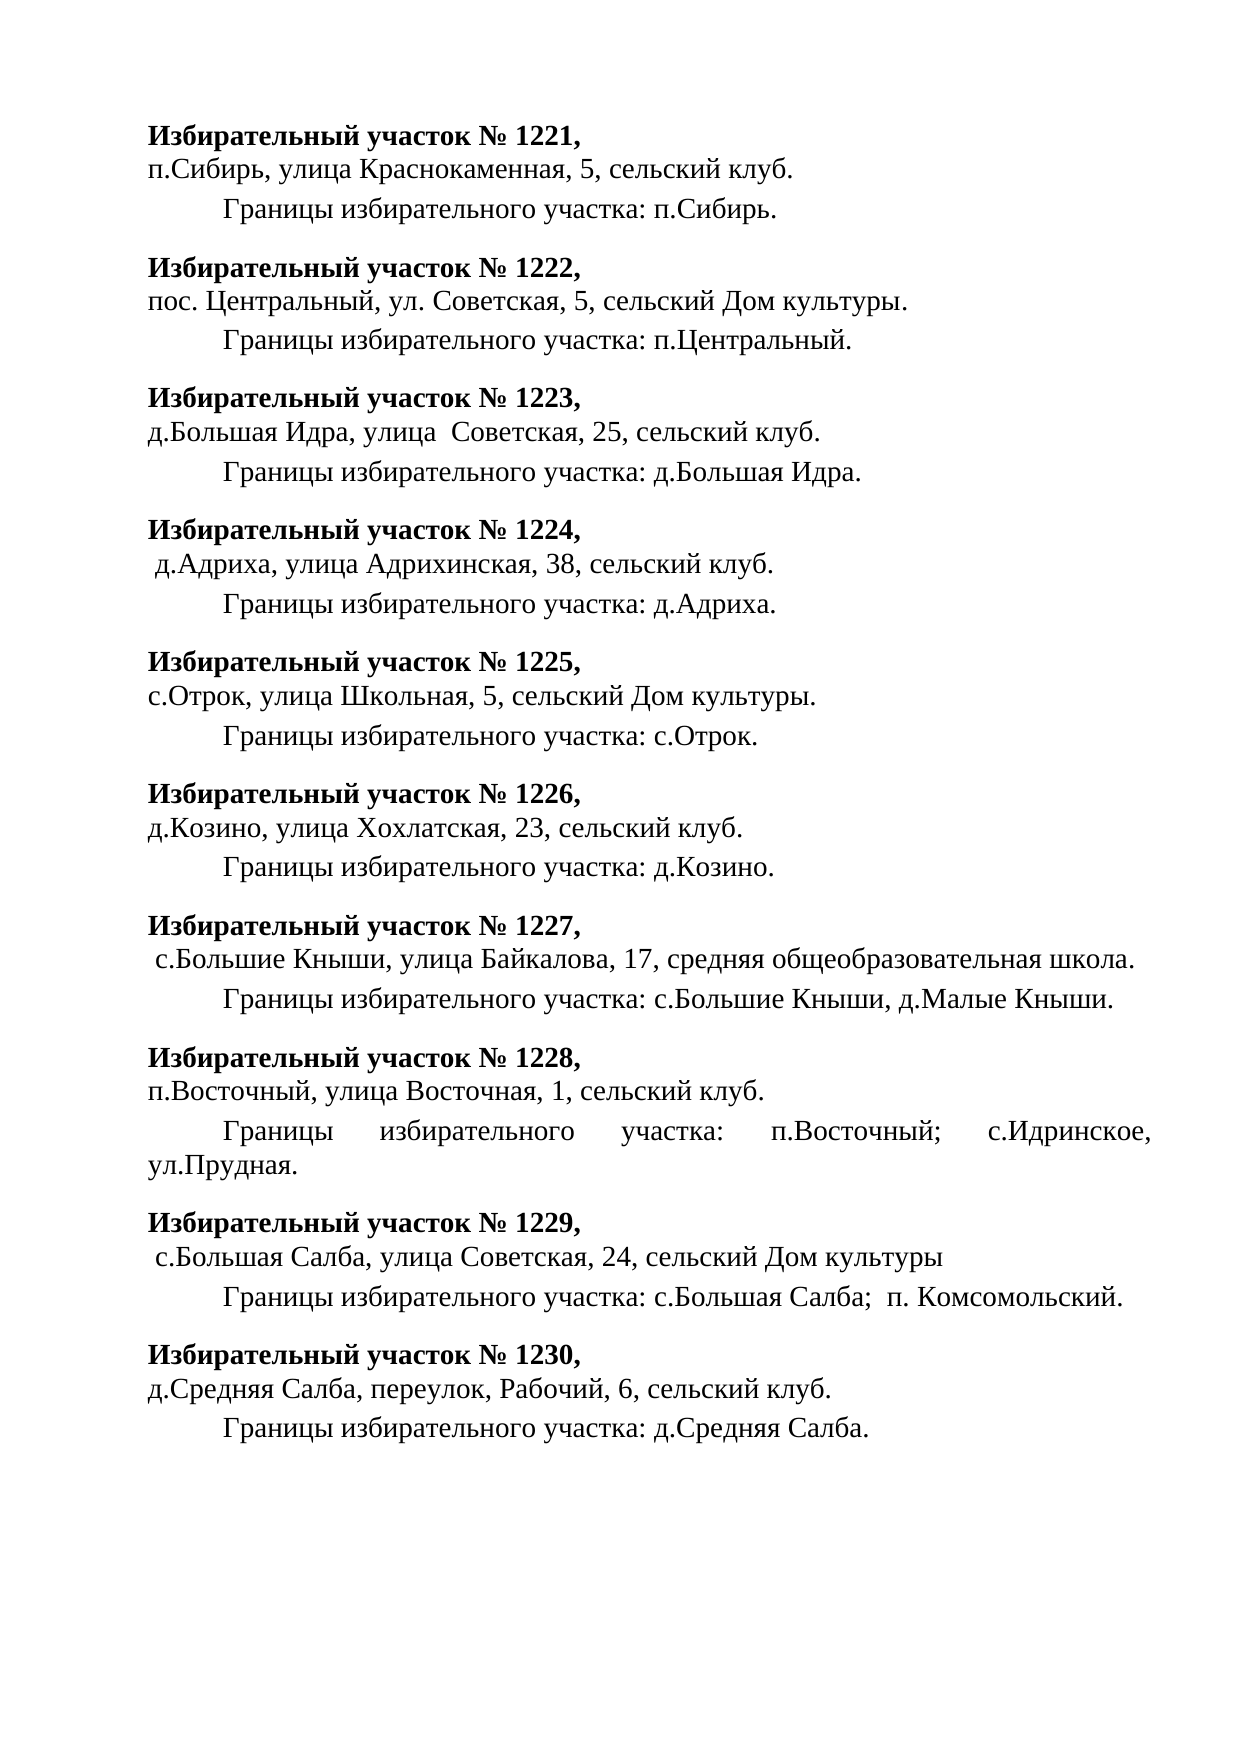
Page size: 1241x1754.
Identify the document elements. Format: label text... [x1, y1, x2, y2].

subtitle Избирательный участок № 1222, [148, 250, 1152, 283]
subtitle Избирательный участок № 1229, [148, 1205, 1152, 1239]
text Границы избирательного участка: д.Адриха. [148, 586, 1152, 619]
subtitle д.Большая Идра, улица Советская, 25, сельский клуб. [148, 414, 1152, 448]
subtitle Границы избирательного участка: д.Большая Идра. [148, 454, 1152, 487]
subtitle Избирательный участок № 1230, [148, 1337, 1152, 1371]
subtitle Избирательный участок № 1225, [148, 644, 1152, 678]
subtitle д.Козино, улица Хохлатская, 23, сельский клуб. [148, 810, 1152, 843]
subtitle Границы избирательного участка: с.Отрок. [148, 718, 1152, 751]
subtitle д.Средняя Салба, переулок, Рабочий, 6, сельский клуб. [148, 1371, 1152, 1404]
text Границы избирательного участка: д.Козино. [148, 849, 1152, 883]
subtitle Избирательный участок № 1221, [148, 118, 1152, 152]
subtitle с.Отрок, улица Школьная, 5, сельский Дом культуры. [148, 678, 1152, 711]
subtitle д.Адриха, улица Адрихинская, 38, сельский клуб. [148, 546, 1152, 579]
subtitle п.Восточный, улица Восточная, 1, сельский клуб. [148, 1073, 1152, 1107]
subtitle Границы избирательного участка: п.Сибирь. [148, 191, 1152, 225]
text Границы избирательного участка: с.Большие Кныши, д.Малые Кныши. [148, 981, 1152, 1015]
subtitle Избирательный участок № 1223, [148, 381, 1152, 414]
subtitle п.Сибирь, улица Краснокаменная, 5, сельский клуб. [148, 152, 1152, 185]
subtitle Избирательный участок № 1226, [148, 776, 1152, 810]
subtitle Избирательный участок № 1224, [148, 512, 1152, 546]
subtitle Избирательный участок № 1227, [148, 908, 1152, 942]
text Границы избирательного участка: д.Средняя Салба. [148, 1411, 1152, 1444]
text пос. Центральный, ул. Советская, 5, сельский Дом культуры. [148, 283, 1152, 317]
subtitle Избирательный участок № 1228, [148, 1040, 1152, 1073]
subtitle с.Большие Кныши, улица Байкалова, 17, средняя общеобразовательная школа. [148, 942, 1152, 975]
text Границы избирательного участка: с.Большая Салба; п. Комсомольский. [148, 1279, 1152, 1312]
subtitle Границы избирательного участка: п.Центральный. [148, 322, 1152, 356]
text Границы избирательного участка: п.Восточный; с.Идринское, ул.Прудная. [148, 1113, 1152, 1180]
subtitle с.Большая Салба, улица Советская, 24, сельский Дом культуры [148, 1239, 1152, 1272]
